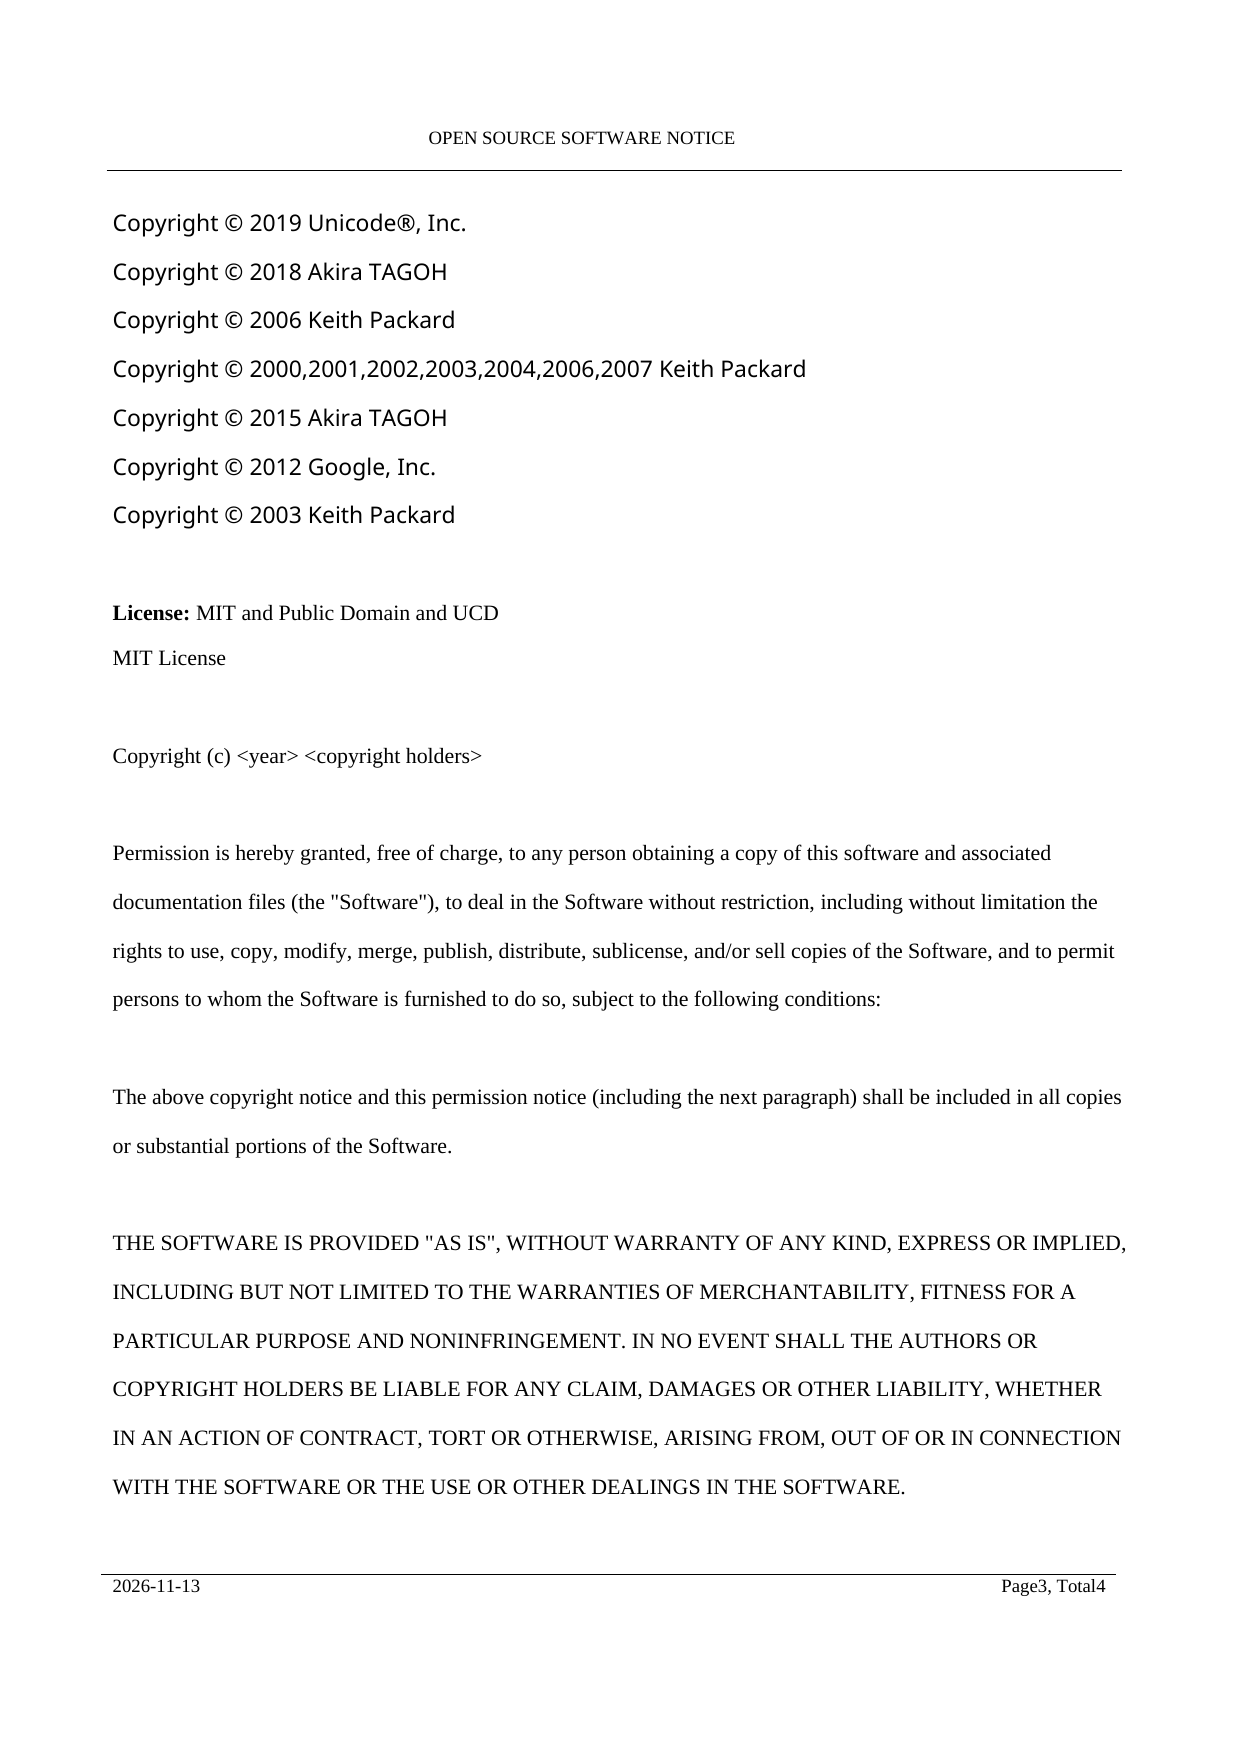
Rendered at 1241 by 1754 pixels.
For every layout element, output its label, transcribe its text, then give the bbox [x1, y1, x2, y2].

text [112, 206, 1128, 580]
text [112, 641, 1128, 1503]
text License: MIT and Public Domain and UCD [112, 596, 1128, 629]
